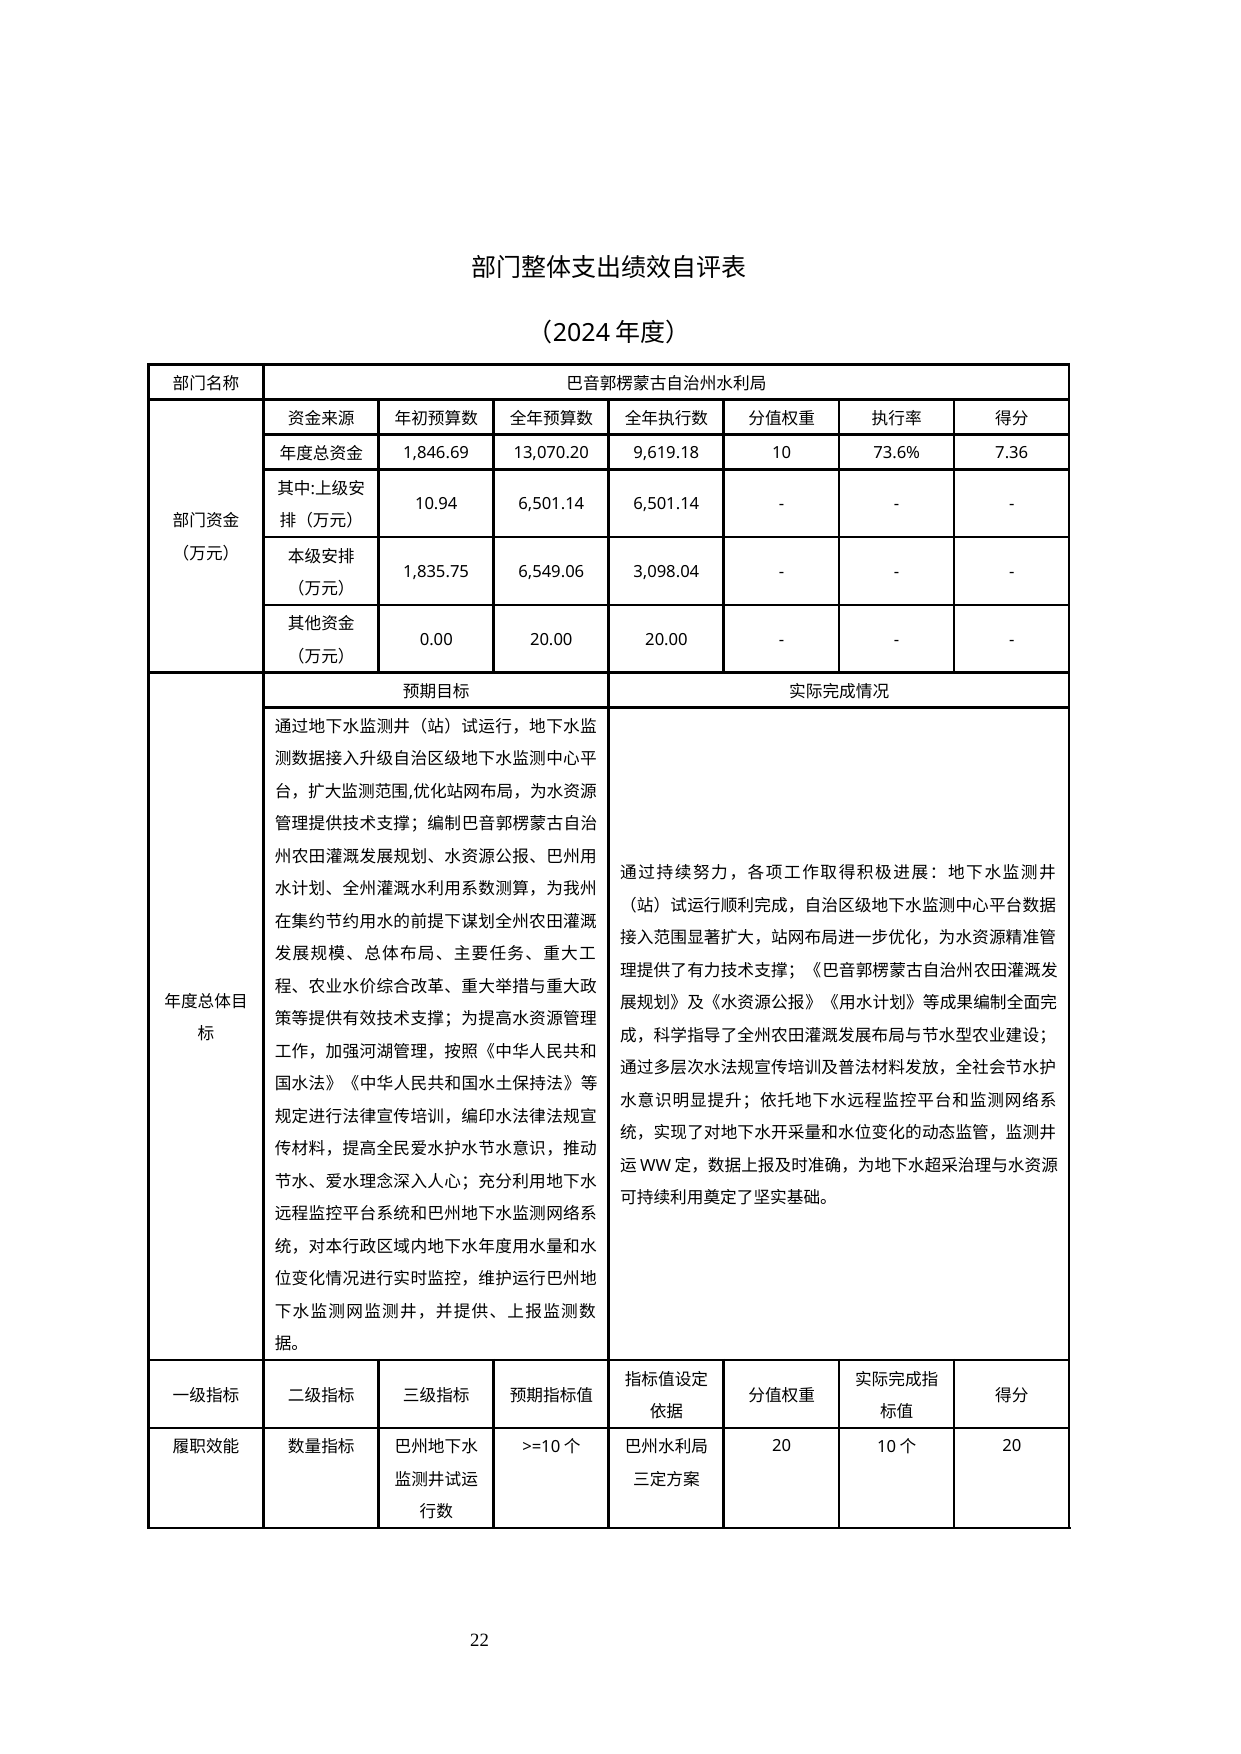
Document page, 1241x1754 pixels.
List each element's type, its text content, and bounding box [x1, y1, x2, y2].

table_cell 实际完成情况 [610, 674, 1068, 706]
table_cell 资金来源 [265, 401, 377, 433]
table_cell 6,501.14 [610, 471, 722, 536]
table_cell 巴州地下水监测井试运行数 [380, 1429, 492, 1526]
table_cell - [840, 471, 953, 536]
table_cell 3,098.04 [610, 538, 722, 603]
table_cell 三级指标 [380, 1361, 492, 1426]
table_cell 执行率 [840, 401, 953, 433]
table_cell 13,070.20 [495, 436, 607, 468]
table_cell - [840, 606, 953, 671]
table_cell - [725, 538, 838, 603]
table_cell 10.94 [380, 471, 492, 536]
table_cell 全年预算数 [495, 401, 607, 433]
table_cell 年度总资金 [265, 436, 377, 468]
table_cell 本级安排（万元） [265, 538, 377, 603]
table_cell 20 [955, 1429, 1068, 1526]
table_cell 1,835.75 [380, 538, 492, 603]
table_cell 巴州水利局三定方案 [610, 1429, 722, 1526]
table_cell 20 [725, 1429, 838, 1526]
table_cell 巴音郭楞蒙古自治州水利局 [265, 366, 1068, 398]
table_cell - [840, 538, 953, 603]
table_cell >=10个 [495, 1429, 607, 1526]
table_cell 部门名称 [150, 366, 262, 398]
table_cell 通过持续努力，各项工作取得积极进展：地下水监测井（站）试运行顺利完成，自治区级地下水监测中心平台数据接入范围显著扩大，站网布局进一步优化，为水资源精准管理提供了有力技术支撑；《巴音郭楞蒙古自治州农田灌溉发展规划》及《水资源公报》《用水计划》等成果编制全面完成，科学指导了全州农田灌溉发展布局与节水型农业建设；通过多层次水法规宣传培训及普法材料发放，全社会节水护水意识明显提升；依托地下水远程监控平台和监测网络系统，实现了对地下水开采量和水位变化的动态监管，监测井运WW定，数据上报及时准确，为地下水超采治理与水资源可持续利用奠定了坚实基础。 [610, 709, 1068, 1359]
table_cell 73.6% [840, 436, 953, 468]
table_cell 履职效能 [150, 1429, 262, 1526]
table_cell （2024年度） [148, 298, 1069, 363]
table_cell - [955, 538, 1068, 603]
table_cell 10个 [840, 1429, 953, 1526]
table_cell 部门资金（万元） [150, 401, 262, 671]
table_cell 9,619.18 [610, 436, 722, 468]
table_cell - [955, 471, 1068, 536]
table_cell 预期目标 [265, 674, 607, 706]
table_cell - [725, 606, 838, 671]
table_cell 0.00 [380, 606, 492, 671]
table_cell 通过地下水监测井（站）试运行，地下水监测数据接入升级自治区级地下水监测中心平台，扩大监测范围,优化站网布局，为水资源管理提供技术支撑；编制巴音郭楞蒙古自治州农田灌溉发展规划、水资源公报、巴州用水计划、全州灌溉水利用系数测算，为我州在集约节约用水的前提下谋划全州农田灌溉发展规模、总体布局、主要任务、重大工程、农业水价综合改革、重大举措与重大政策等提供有效技术支撑；为提高水资源管理工作，加强河湖管理，按照《中华人民共和国水法》《中华人民共和国水土保持法》等规定进行法律宣传培训，编印水法律法规宣传材料，提高全民爱水护水节水意识，推动节水、爱水理念深入人心；充分利用地下水远程监控平台系统和巴州地下水监测网络系统，对本行政区域内地下水年度用水量和水位变化情况进行实时监控，维护运行巴州地下水监测网监测井，并提供、上报监测数据。 [265, 709, 607, 1359]
table_cell - [955, 606, 1068, 671]
table_cell 指标值设定依据 [610, 1361, 722, 1426]
table_cell 得分 [955, 401, 1068, 433]
table_cell 20.00 [610, 606, 722, 671]
table_cell 得分 [955, 1361, 1068, 1426]
table_cell 其他资金（万元） [265, 606, 377, 671]
table_cell 一级指标 [150, 1361, 262, 1426]
table_cell 6,549.06 [495, 538, 607, 603]
table_cell 6,501.14 [495, 471, 607, 536]
table_cell 实际完成指标值 [840, 1361, 953, 1426]
table_cell 20.00 [495, 606, 607, 671]
table_cell 二级指标 [265, 1361, 377, 1426]
table_cell 分值权重 [725, 401, 838, 433]
table_header 部门整体支出绩效自评表 [148, 233, 1069, 298]
table_cell - [725, 471, 838, 536]
table_cell 预期指标值 [495, 1361, 607, 1426]
table_cell 年度总体目标 [150, 674, 262, 1359]
table_cell 其中:上级安排（万元） [265, 471, 377, 536]
table_cell 全年执行数 [610, 401, 722, 433]
table_cell 1,846.69 [380, 436, 492, 468]
table_cell 10 [725, 436, 838, 468]
table_cell 分值权重 [725, 1361, 838, 1426]
table_cell 年初预算数 [380, 401, 492, 433]
table_cell 7.36 [955, 436, 1068, 468]
table_cell 数量指标 [265, 1429, 377, 1526]
